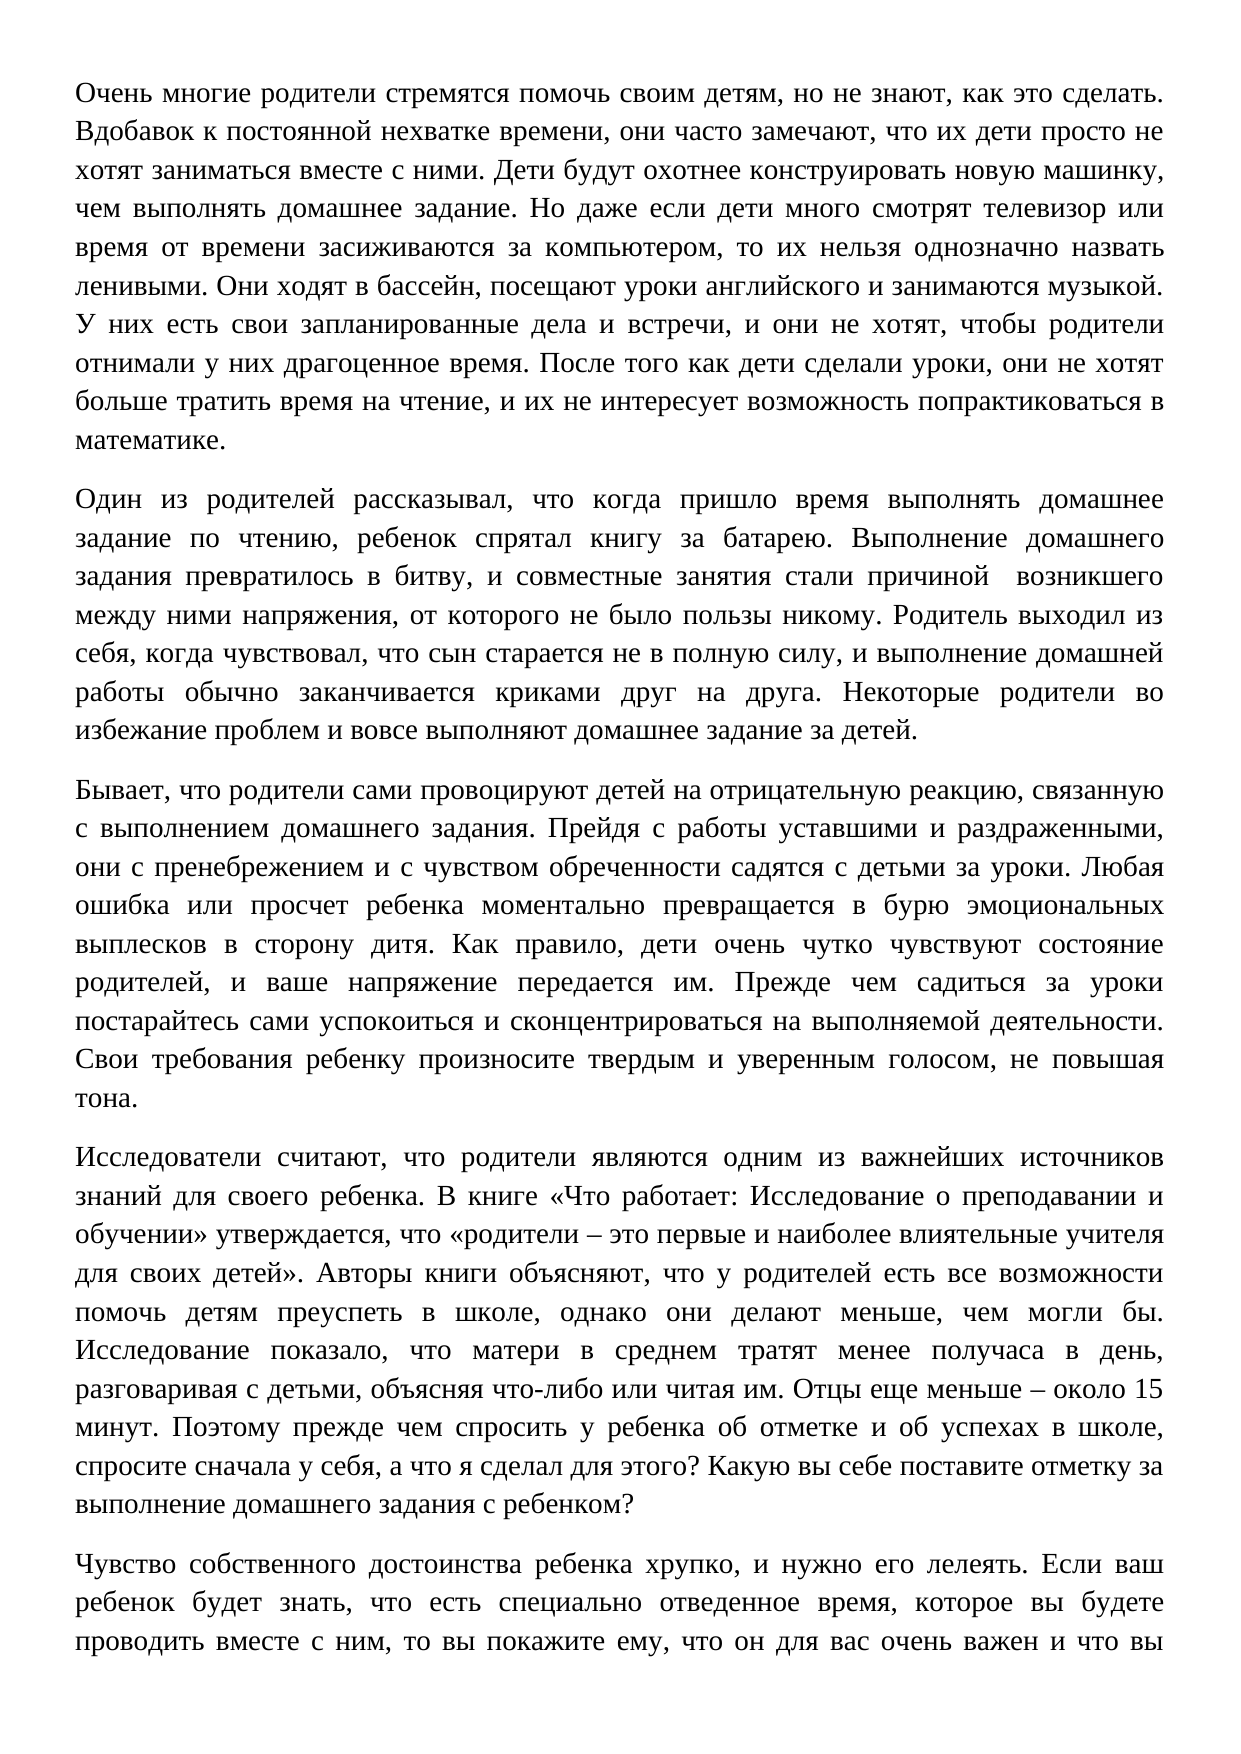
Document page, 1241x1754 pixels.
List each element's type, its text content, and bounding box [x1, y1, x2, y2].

text Бывает, что родители сами провоцируют детей на отрицательную реакцию, связанную с выполнением домашнего задания. Прейдя с работы уставшими и раздраженными, они с пренебрежением и с чувством обреченности садятся с детьми за уроки. Любая ошибка или просчет ребенка моментально превращается в бурю эмоциональных выплесков в сторону дитя. Как правило, дети очень чутко чувствуют состояние родителей, и ваше напряжение передается им. Прежде чем садиться за уроки постарайтесь сами успокоиться и сконцентрироваться на выполняемой деятельности. Свои требования ребенку произносите твердым и уверенным голосом, не повышая тона. [75, 772, 1165, 1114]
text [75, 1546, 1165, 1656]
text Один из родителей рассказывал, что когда пришло время выполнять домашнее задание по чтению, ребенок спрятал книгу за батарею. Выполнение домашнего задания превратилось в битву, и совместные занятия стали причиной возникшего между ними напряжения, от которого не было пользы никому. Родитель выходил из себя, когда чувствовал, что сын старается не в полную силу, и выполнение домашней работы обычно заканчивается криками друг на друга. Некоторые родители во избежание проблем и вовсе выполняют домашнее задание за детей. [75, 481, 1165, 746]
text Исследователи считают, что родители являются одним из важнейших источников знаний для своего ребенка. В книге «Что работает: Исследование о преподавании и обучении» утверждается, что «родители – это первые и наиболее влиятельные учителя для своих детей». Авторы книги объясняют, что у родителей есть все возможности помочь детям преуспеть в школе, однако они делают меньше, чем могли бы. Исследование показало, что матери в среднем тратят менее получаса в день, разговаривая с детьми, объясняя что-либо или читая им. Отцы еще меньше – около 15 минут. Поэтому прежде чем спросить у ребенка об отметке и об успехах в школе, спросите сначала у себя, а что я сделал для этого? Какую вы себе поставите отметку за выполнение домашнего задания с ребенком? [75, 1139, 1165, 1520]
text Очень многие родители стремятся помочь своим детям, но не знают, как это сделать. Вдобавок к постоянной нехватке времени, они часто замечают, что их дети просто не хотят заниматься вместе с ними. Дети будут охотнее конструировать новую машинку, чем выполнять домашнее задание. Но даже если дети много смотрят телевизор или время от времени засиживаются за компьютером, то их нельзя однозначно назвать ленивыми. Они ходят в бассейн, посещают уроки английского и занимаются музыкой. У них есть свои запланированные дела и встречи, и они не хотят, чтобы родители отнимали у них драгоценное время. После того как дети сделали уроки, они не хотят больше тратить время на чтение, и их не интересует возможность попрактиковаться в математике. [75, 75, 1165, 455]
